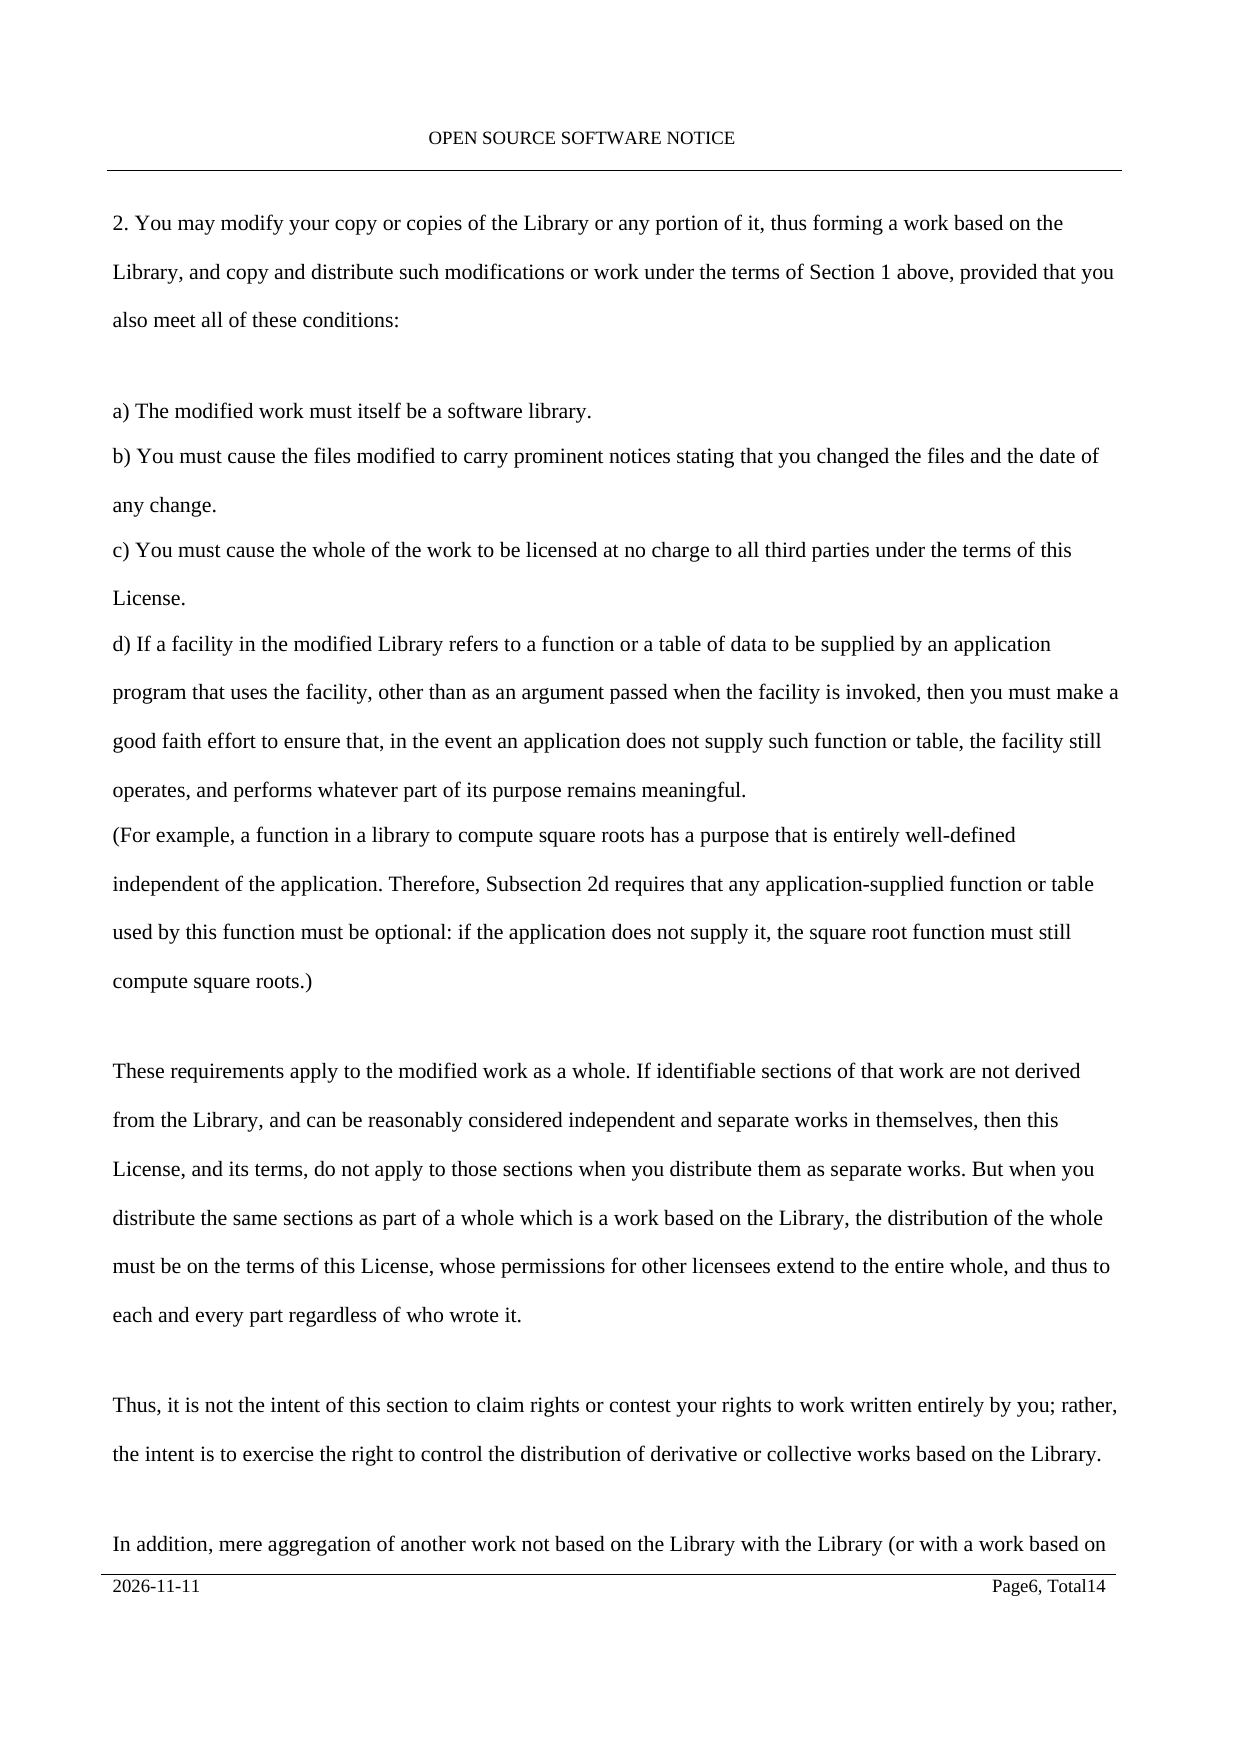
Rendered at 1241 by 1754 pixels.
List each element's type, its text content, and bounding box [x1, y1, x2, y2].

text a) The modified work must itself be a software library. [112, 394, 1128, 427]
text c) You must cause the whole of the work to be licensed at no charge to all third parties under the terms of this License. [112, 533, 1128, 614]
text Thus, it is not the intent of this section to claim rights or contest your rights to work written entirely by you; rather, the intent is to exercise the right to control the distribution of derivative or collective works based on the Library. [112, 1389, 1128, 1470]
text b) You must cause the files modified to carry prominent notices stating that you changed the files and the date of any change. [112, 439, 1128, 520]
text These requirements apply to the modified work as a whole. If identifiable sections of that work are not derived from the Library, and can be reasonably considered independent and separate works in themselves, then this License, and its terms, do not apply to those sections when you distribute them as separate works. But when you distribute the same sections as part of a whole which is a work based on the Library, the distribution of the whole must be on the terms of this License, whose permissions for other licensees extend to the entire whole, and thus to each and every part regardless of who wrote it. [112, 1055, 1128, 1331]
text d) If a facility in the modified Library refers to a function or a table of data to be supplied by an application program that uses the facility, other than as an argument passed when the facility is invoked, then you must make a good faith effort to ensure that, in the event an application does not supply such function or table, the facility still operates, and performs whatever part of its purpose remains meaningful. [112, 627, 1128, 806]
text 2. You may modify your copy or copies of the Library or any portion of it, thus forming a work based on the Library, and copy and distribute such modifications or work under the terms of Section 1 above, provided that you also meet all of these conditions: [112, 206, 1128, 336]
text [112, 1528, 1128, 1560]
text (For example, a function in a library to compute square roots has a purpose that is entirely well-defined independent of the application. Therefore, Subsection 2d requires that any application-supplied function or table used by this function must be optional: if the application does not supply it, the square root function must still compute square roots.) [112, 818, 1128, 997]
